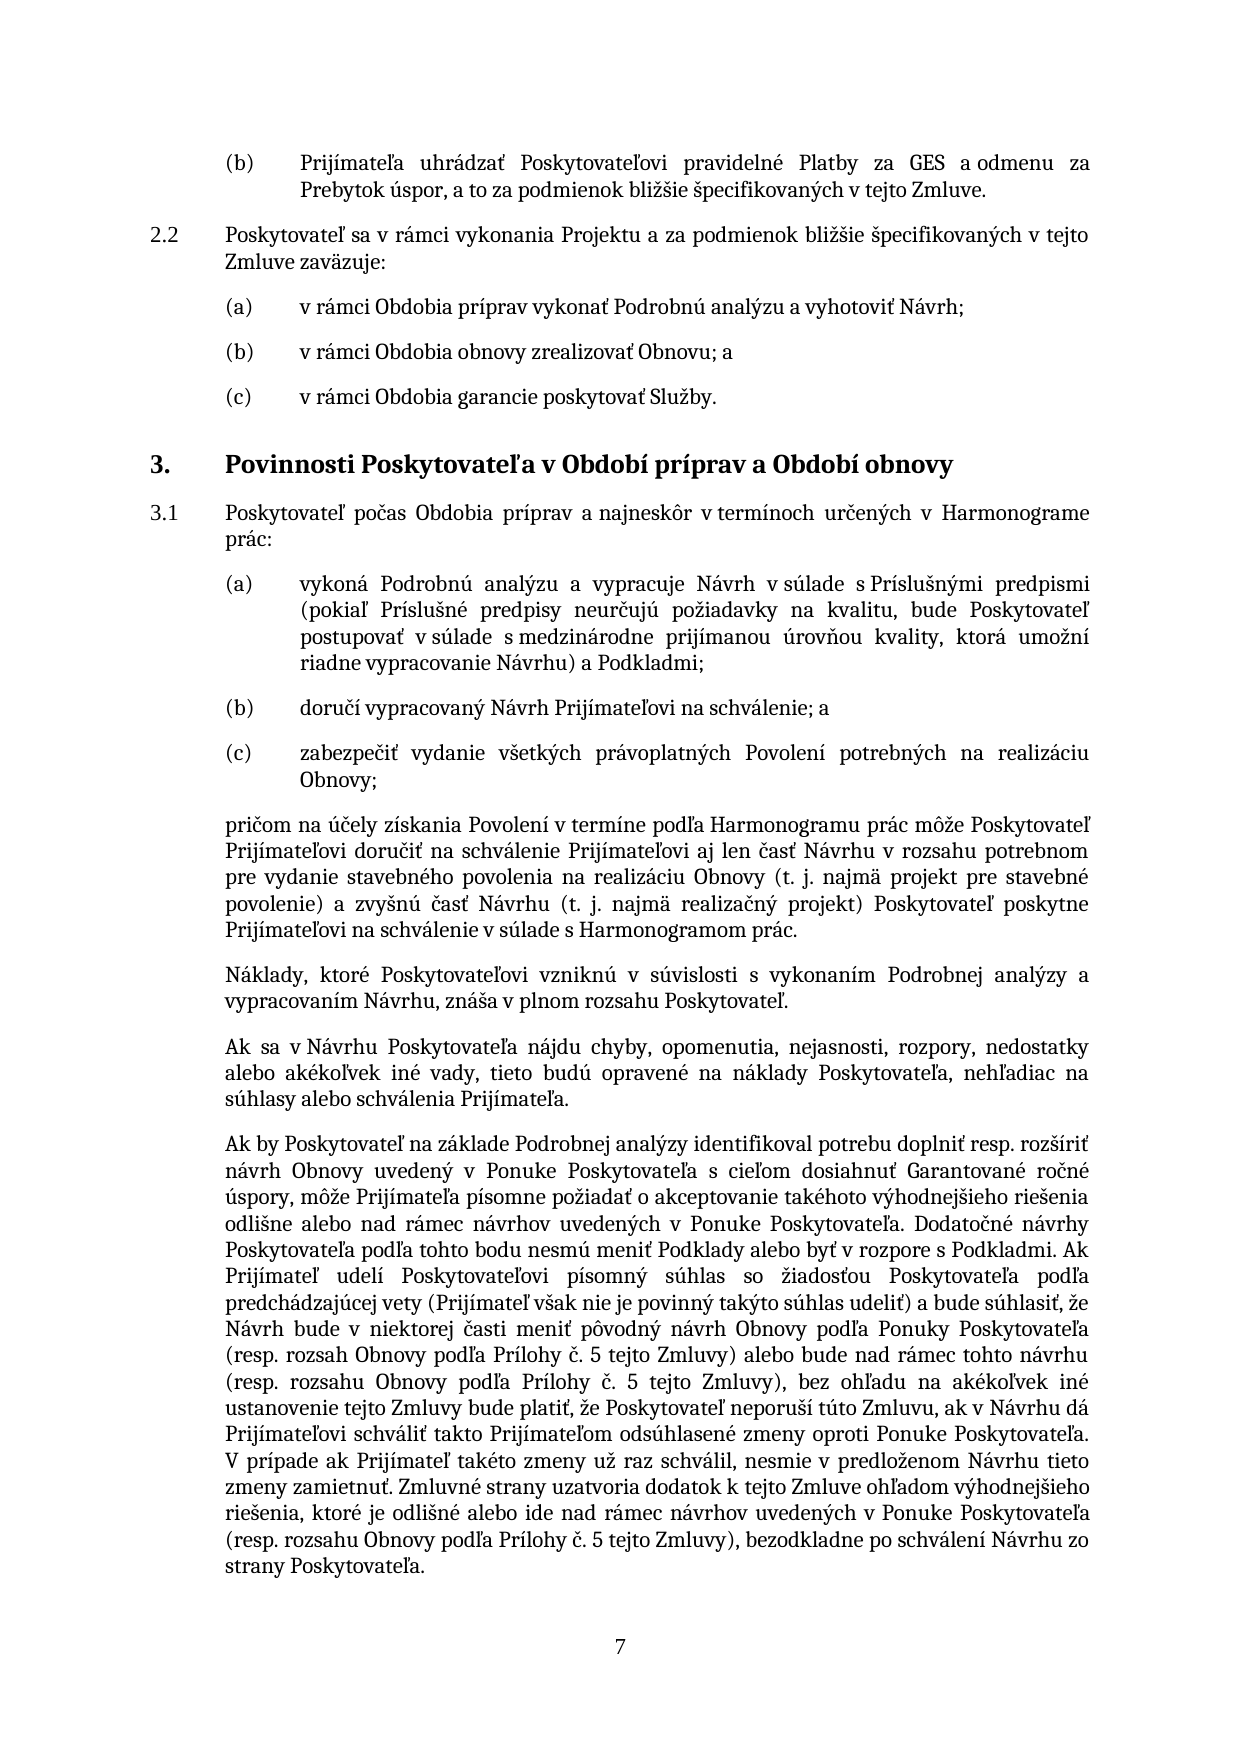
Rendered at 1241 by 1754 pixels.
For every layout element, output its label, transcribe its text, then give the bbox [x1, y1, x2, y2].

subtitle Prijímateľa uhrádzať Poskytovateľovi pravidelné Platby za GES a odmenu za Prebytok úspor, a to za podmienok bližšie špecifikovaných v tejto Zmluve. [225, 150, 1090, 203]
subtitle doručí vypracovaný Návrh Prijímateľovi na schválenie; a [225, 695, 1090, 721]
text Náklady, ktoré Poskytovateľovi vzniknú v súvislosti s vykonaním Podrobnej analýzy a vypracovaním Návrhu, znáša v plnom rozsahu Poskytovateľ. [225, 962, 1090, 1015]
text Ak by Poskytovateľ na základe Podrobnej analýzy identifikoval potrebu doplniť resp. rozšíriť návrh Obnovy uvedený v Ponuke Poskytovateľa s cieľom dosiahnuť Garantované ročné úspory, môže Prijímateľa písomne požiadať o akceptovanie takéhoto výhodnejšieho riešenia odlišne alebo nad rámec návrhov uvedených v Ponuke Poskytovateľa. Dodatočné návrhy Poskytovateľa podľa tohto bodu nesmú meniť Podklady alebo byť v rozpore s Podkladmi. Ak Prijímateľ udelí Poskytovateľovi písomný súhlas so žiadosťou Poskytovateľa podľa predchádzajúcej vety (Prijímateľ však nie je povinný takýto súhlas udeliť) a bude súhlasiť, že Návrh bude v niektorej časti meniť pôvodný návrh Obnovy podľa Ponuky Poskytovateľa (resp. rozsah Obnovy podľa Prílohy č. 5 tejto Zmluvy) alebo bude nad rámec tohto návrhu (resp. rozsahu Obnovy podľa Prílohy č. 5 tejto Zmluvy), bez ohľadu na akékoľvek iné ustanovenie tejto Zmluvy bude platiť, že Poskytovateľ neporuší túto Zmluvu, ak v Návrhu dá Prijímateľovi schváliť takto Prijímateľom odsúhlasené zmeny oproti Ponuke Poskytovateľa. V prípade ak Prijímateľ takéto zmeny už raz schválil, nesmie v predloženom Návrhu tieto zmeny zamietnuť. Zmluvné strany uzatvoria dodatok k tejto Zmluve ohľadom výhodnejšieho riešenia, ktoré je odlišné alebo ide nad rámec návrhov uvedených v Ponuke Poskytovateľa (resp. rozsahu Obnovy podľa Prílohy č. 5 tejto Zmluvy), bezodkladne po schválení Návrhu zo strany Poskytovateľa. [225, 1131, 1090, 1579]
text Ak sa v Návrhu Poskytovateľa nájdu chyby, opomenutia, nejasnosti, rozpory, nedostatky alebo akékoľvek iné vady, tieto budú opravené na náklady Poskytovateľa, nehľadiac na súhlasy alebo schválenia Prijímateľa. [225, 1033, 1090, 1112]
subtitle vykoná Podrobnú analýzu a vypracuje Návrh v súlade s Príslušnými predpismi (pokiaľ Príslušné predpisy neurčujú požiadavky na kvalitu, bude Poskytovateľ postupovať v súlade s medzinárodne prijímanou úrovňou kvality, ktorá umožní riadne vypracovanie Návrhu) a Podkladmi; [225, 571, 1090, 676]
subtitle Poskytovateľ počas Obdobia príprav a najneskôr v termínoch určených v Harmonograme prác: [150, 498, 1090, 552]
subtitle Povinnosti Poskytovateľa v Období príprav a Období obnovy [150, 448, 1090, 480]
subtitle v rámci Obdobia garancie poskytovať Služby. [225, 384, 1090, 410]
subtitle Poskytovateľ sa v rámci vykonania Projektu a za podmienok bližšie špecifikovaných v tejto Zmluve zaväzuje: [150, 221, 1090, 275]
subtitle v rámci Obdobia obnovy zrealizovať Obnovu; a [225, 339, 1090, 365]
subtitle zabezpečiť vydanie všetkých právoplatných Povolení potrebných na realizáciu Obnovy; [225, 740, 1090, 793]
subtitle v rámci Obdobia príprav vykonať Podrobnú analýzu a vyhotoviť Návrh; [225, 294, 1090, 320]
subtitle pričom na účely získania Povolení v termíne podľa Harmonogramu prác môže Poskytovateľ Prijímateľovi doručiť na schválenie Prijímateľovi aj len časť Návrhu v rozsahu potrebnom pre vydanie stavebného povolenia na realizáciu Obnovy (t. j. najmä projekt pre stavebné povolenie) a zvyšnú časť Návrhu (t. j. najmä realizačný projekt) Poskytovateľ poskytne Prijímateľovi na schválenie v súlade s Harmonogramom prác. [225, 811, 1090, 943]
